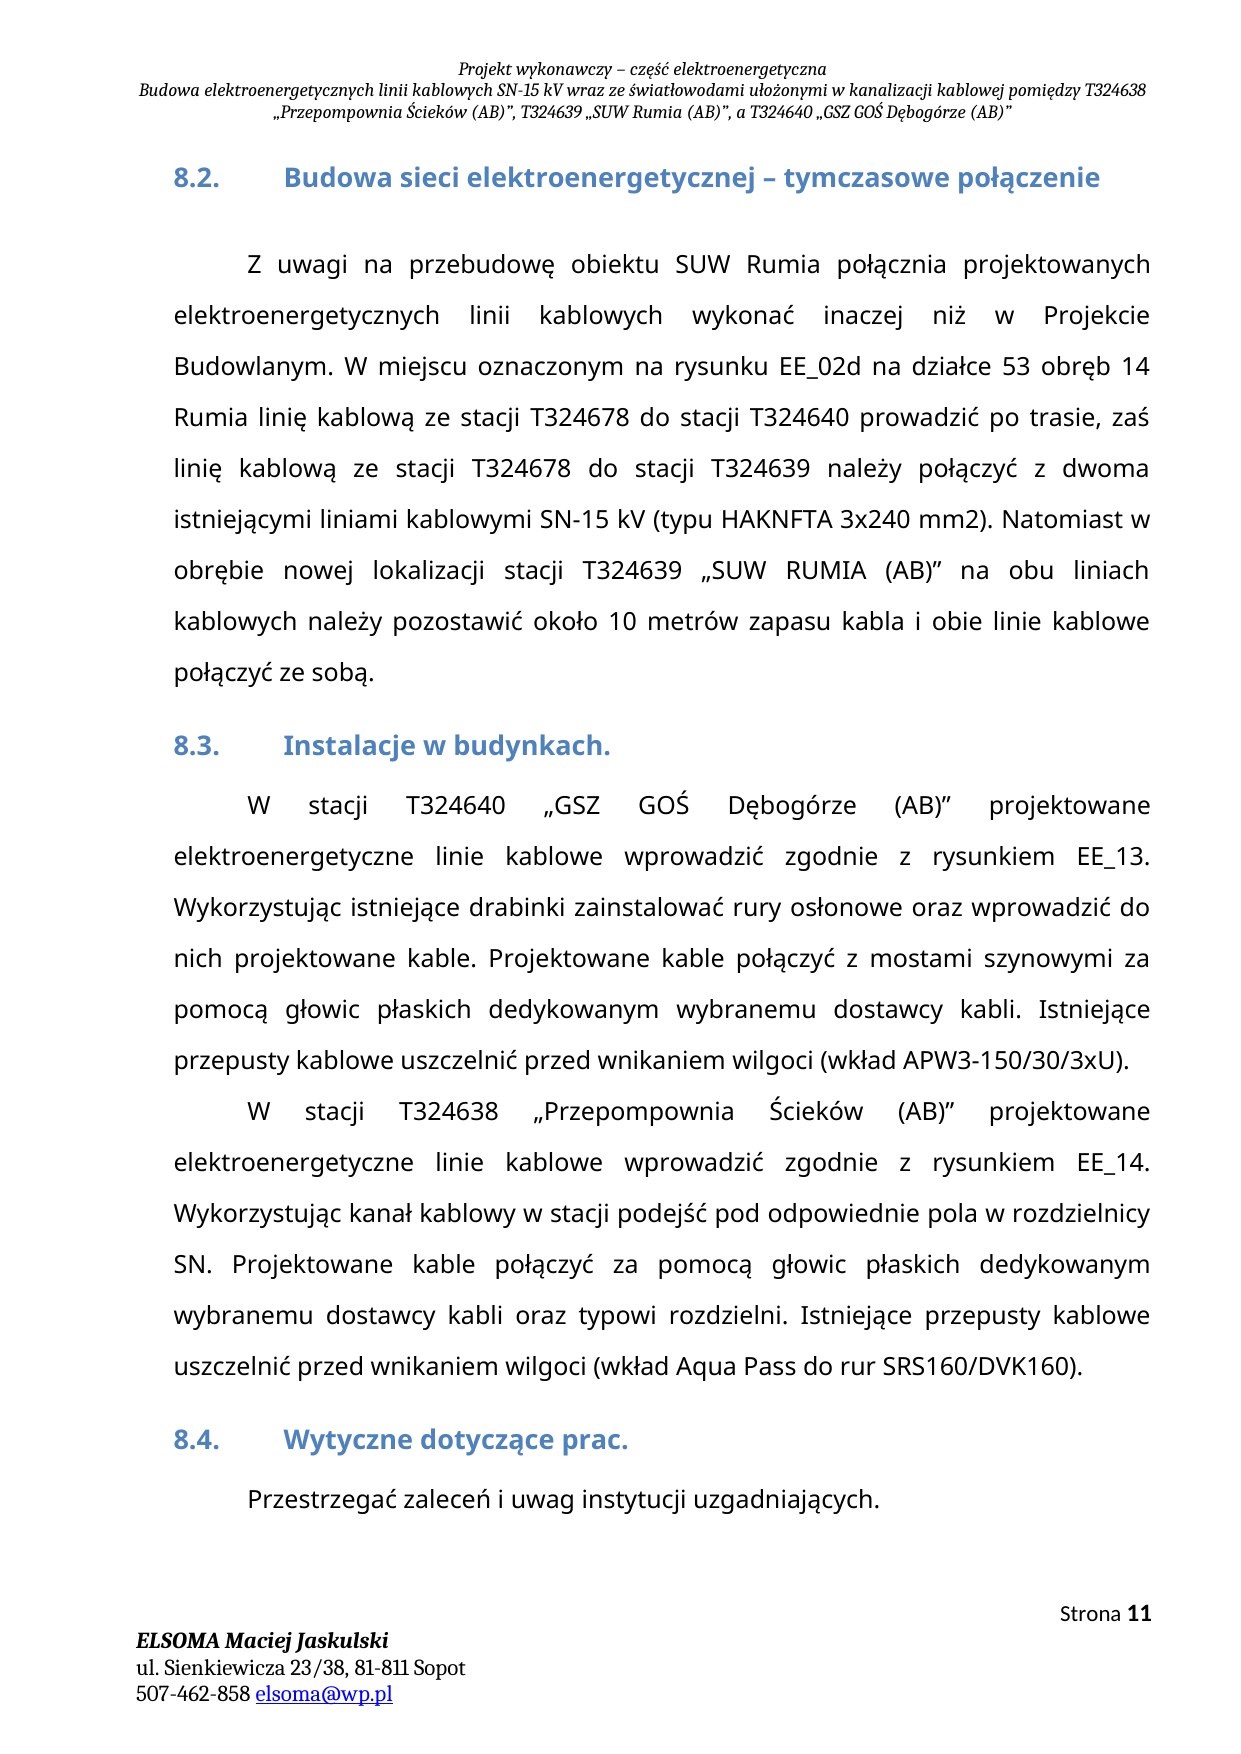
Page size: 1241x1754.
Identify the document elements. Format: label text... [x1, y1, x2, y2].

text W stacji T324640 „GSZ GOŚ Dębogórze (AB)” projektowane elektroenergetyczne linie kablowe wprowadzić zgodnie z rysunkiem EE_13. Wykorzystując istniejące drabinki zainstalować rury osłonowe oraz wprowadzić do nich projektowane kable. Projektowane kable połączyć z mostami szynowymi za pomocą głowic płaskich dedykowanym wybranemu dostawcy kabli. Istniejące przepusty kablowe uszczelnić przed wnikaniem wilgoci (wkład APW3-150/30/3xU). [173, 787, 1152, 1077]
text Przestrzegać zaleceń i uwag instytucji uzgadniających. [173, 1482, 1152, 1516]
subtitle Instalacje w budynkach. [173, 726, 1152, 763]
text W stacji T324638 „Przepompownia Ścieków (AB)” projektowane elektroenergetyczne linie kablowe wprowadzić zgodnie z rysunkiem EE_14. Wykorzystując kanał kablowy w stacji podejść pod odpowiednie pola w rozdzielnicy SN. Projektowane kable połączyć za pomocą głowic płaskich dedykowanym wybranemu dostawcy kabli oraz typowi rozdzielni. Istniejące przepusty kablowe uszczelnić przed wnikaniem wilgoci (wkład Aqua Pass do rur SRS160/DVK160). [173, 1094, 1152, 1383]
subtitle Budowa sieci elektroenergetycznej – tymczasowe połączenie [173, 158, 1152, 195]
text Z uwagi na przebudowę obiektu SUW Rumia połącznia projektowanych elektroenergetycznych linii kablowych wykonać inaczej niż w Projekcie Budowlanym. W miejscu oznaczonym na rysunku EE_02d na działce 53 obręb 14 Rumia linię kablową ze stacji T324678 do stacji T324640 prowadzić po trasie, zaś linię kablową ze stacji T324678 do stacji T324639 należy połączyć z dwoma istniejącymi liniami kablowymi SN-15 kV (typu HAKNFTA 3x240 mm2). Natomiast w obrębie nowej lokalizacji stacji T324639 „SUW RUMIA (AB)” na obu liniach kablowych należy pozostawić około 10 metrów zapasu kabla i obie linie kablowe połączyć ze sobą. [173, 246, 1152, 689]
subtitle Wytyczne dotyczące prac. [173, 1421, 1152, 1458]
